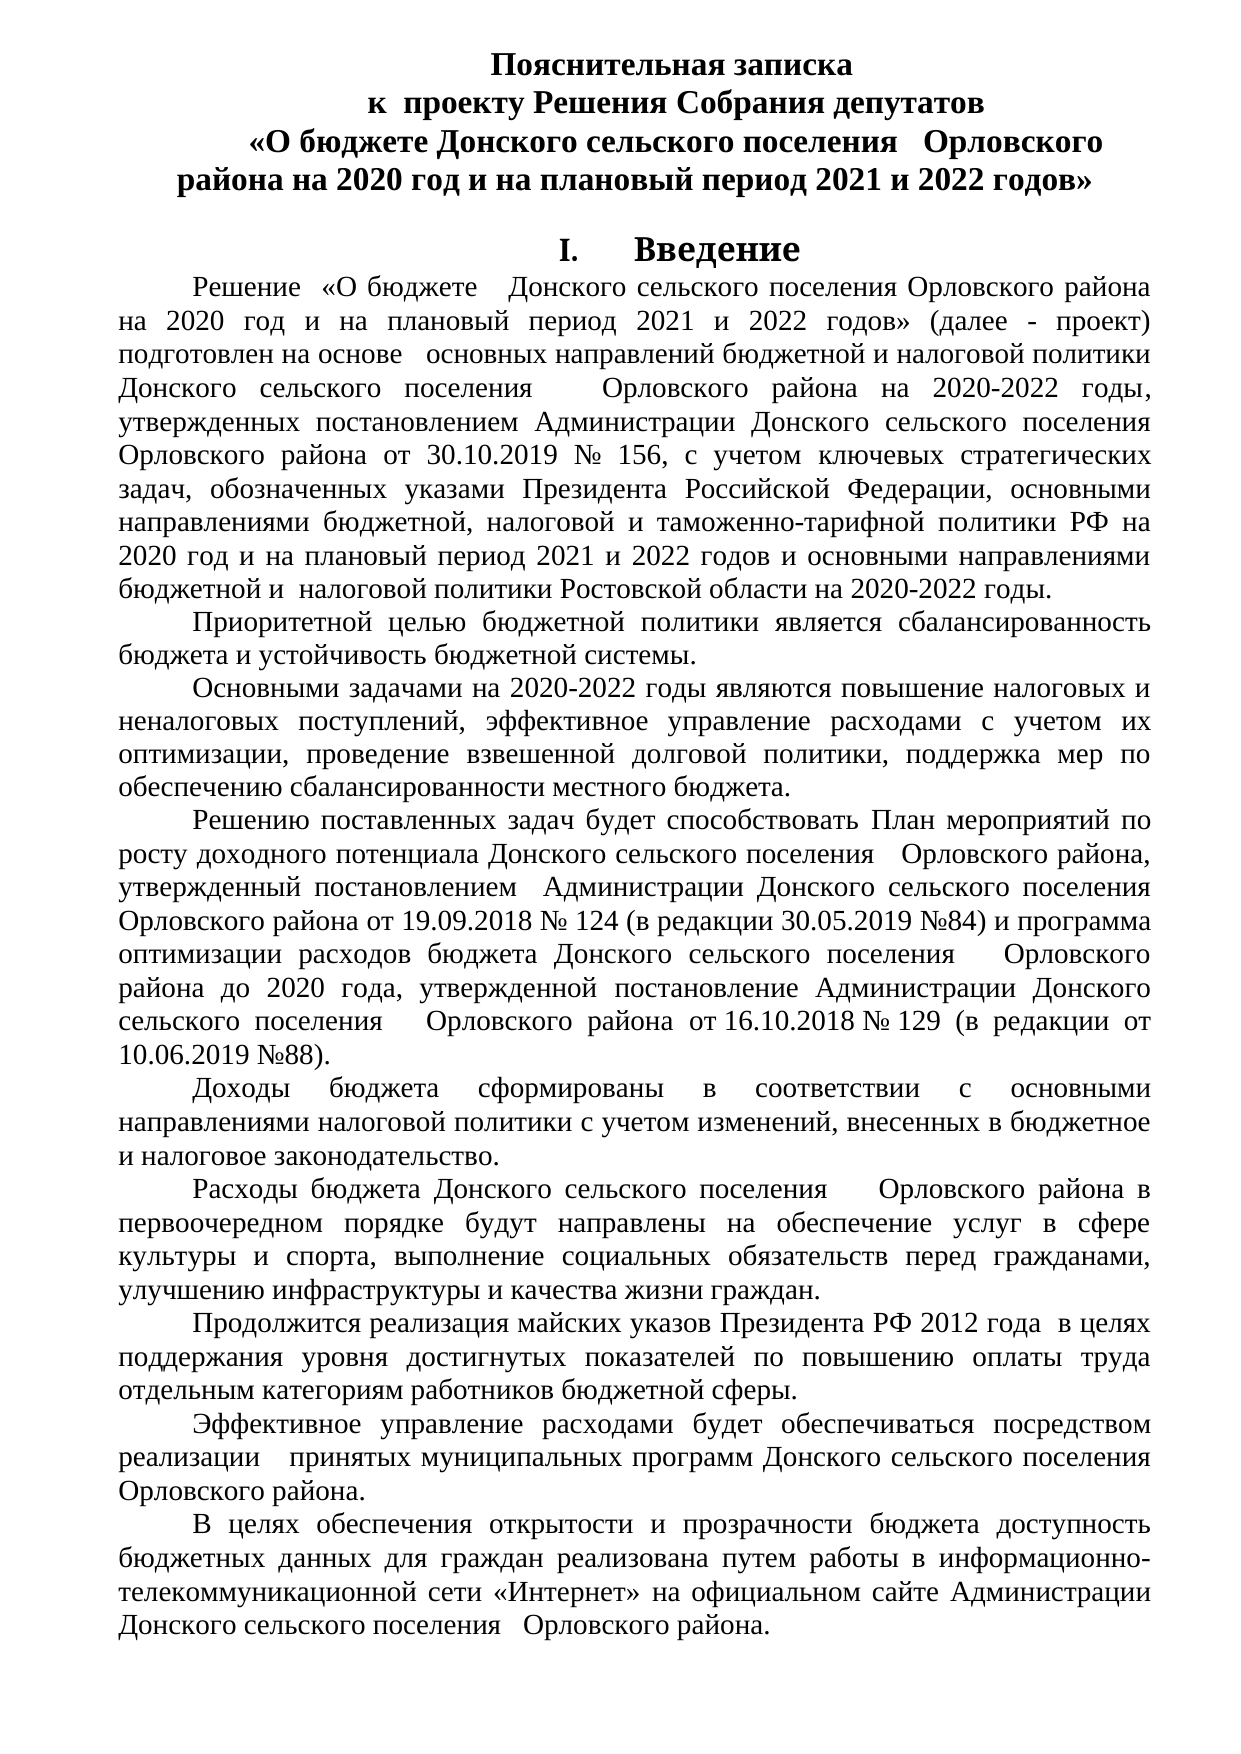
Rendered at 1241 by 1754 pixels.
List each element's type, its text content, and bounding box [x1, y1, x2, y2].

list Введение [559, 231, 1152, 269]
text Приоритетной целью бюджетной политики является сбалансированность бюджета и устойчивость бюджетной системы. [118, 605, 1152, 671]
text В целях обеспечения открытости и прозрачности бюджета доступность бюджетных данных для граждан реализована путем работы в информационно-телекоммуникационной сети «Интернет» на официальном сайте Администрации Донского сельского поселения Орловского района. [118, 1507, 1152, 1641]
text Решению поставленных задач будет способствовать План мероприятий по росту доходного потенциала Донского сельского поселения Орловского района, утвержденный постановлением Администрации Донского сельского поселения Орловского района от 19.09.2018 № 124 (в редакции 30.05.2019 №84) и программа оптимизации расходов бюджета Донского сельского поселения Орловского района до 2020 года, утвержденной постановление Администрации Донского сельского поселения Орловского района от 16.10.2018 № 129 (в редакции от 10.06.2019 №88). [118, 802, 1152, 1071]
text Расходы бюджета Донского сельского поселения Орловского района в первоочередном порядке будут направлены на обеспечение услуг в сфере культуры и спорта, выполнение социальных обязательств перед гражданами, улучшению инфраструктуры и качества жизни граждан. [118, 1171, 1152, 1305]
text Продолжится реализация майских указов Президента РФ 2012 года в целях поддержания уровня достигнутых показателей по повышению оплаты труда отдельным категориям работников бюджетной сферы. [118, 1305, 1152, 1406]
text к проекту Решения Собрания депутатов [118, 83, 1152, 121]
text Пояснительная записка [118, 44, 1152, 83]
text Основными задачами на 2020-2022 годы являются повышение налоговых и неналоговых поступлений, эффективное управление расходами с учетом их оптимизации, проведение взвешенной долговой политики, поддержка мер по обеспечению сбалансированности местного бюджета. [118, 671, 1152, 802]
text «О бюджете Донского сельского поселения Орловского района на 2020 год и на плановый период 2021 и 2022 годов» [118, 121, 1152, 198]
text Эффективное управление расходами будет обеспечиваться посредством реализации принятых муниципальных программ Донского сельского поселения Орловского района. [118, 1406, 1152, 1507]
text Решение «О бюджете Донского сельского поселения Орловского района на 2020 год и на плановый период 2021 и 2022 годов» (далее - проект) подготовлен на основе основных направлений бюджетной и налоговой политики Донского сельского поселения Орловского района на 2020-2022 годы, утвержденных постановлением Администрации Донского сельского поселения Орловского района от 30.10.2019 № 156, с учетом ключевых стратегических задач, обозначенных указами Президента Российской Федерации, основными направлениями бюджетной, налоговой и таможенно-тарифной политики РФ на 2020 год и на плановый период 2021 и 2022 годов и основными направлениями бюджетной и налоговой политики Ростовской области на 2020-2022 годы. [118, 269, 1152, 605]
text Доходы бюджета сформированы в соответствии с основными направлениями налоговой политики с учетом изменений, внесенных в бюджетное и налоговое законодательство. [118, 1071, 1152, 1171]
